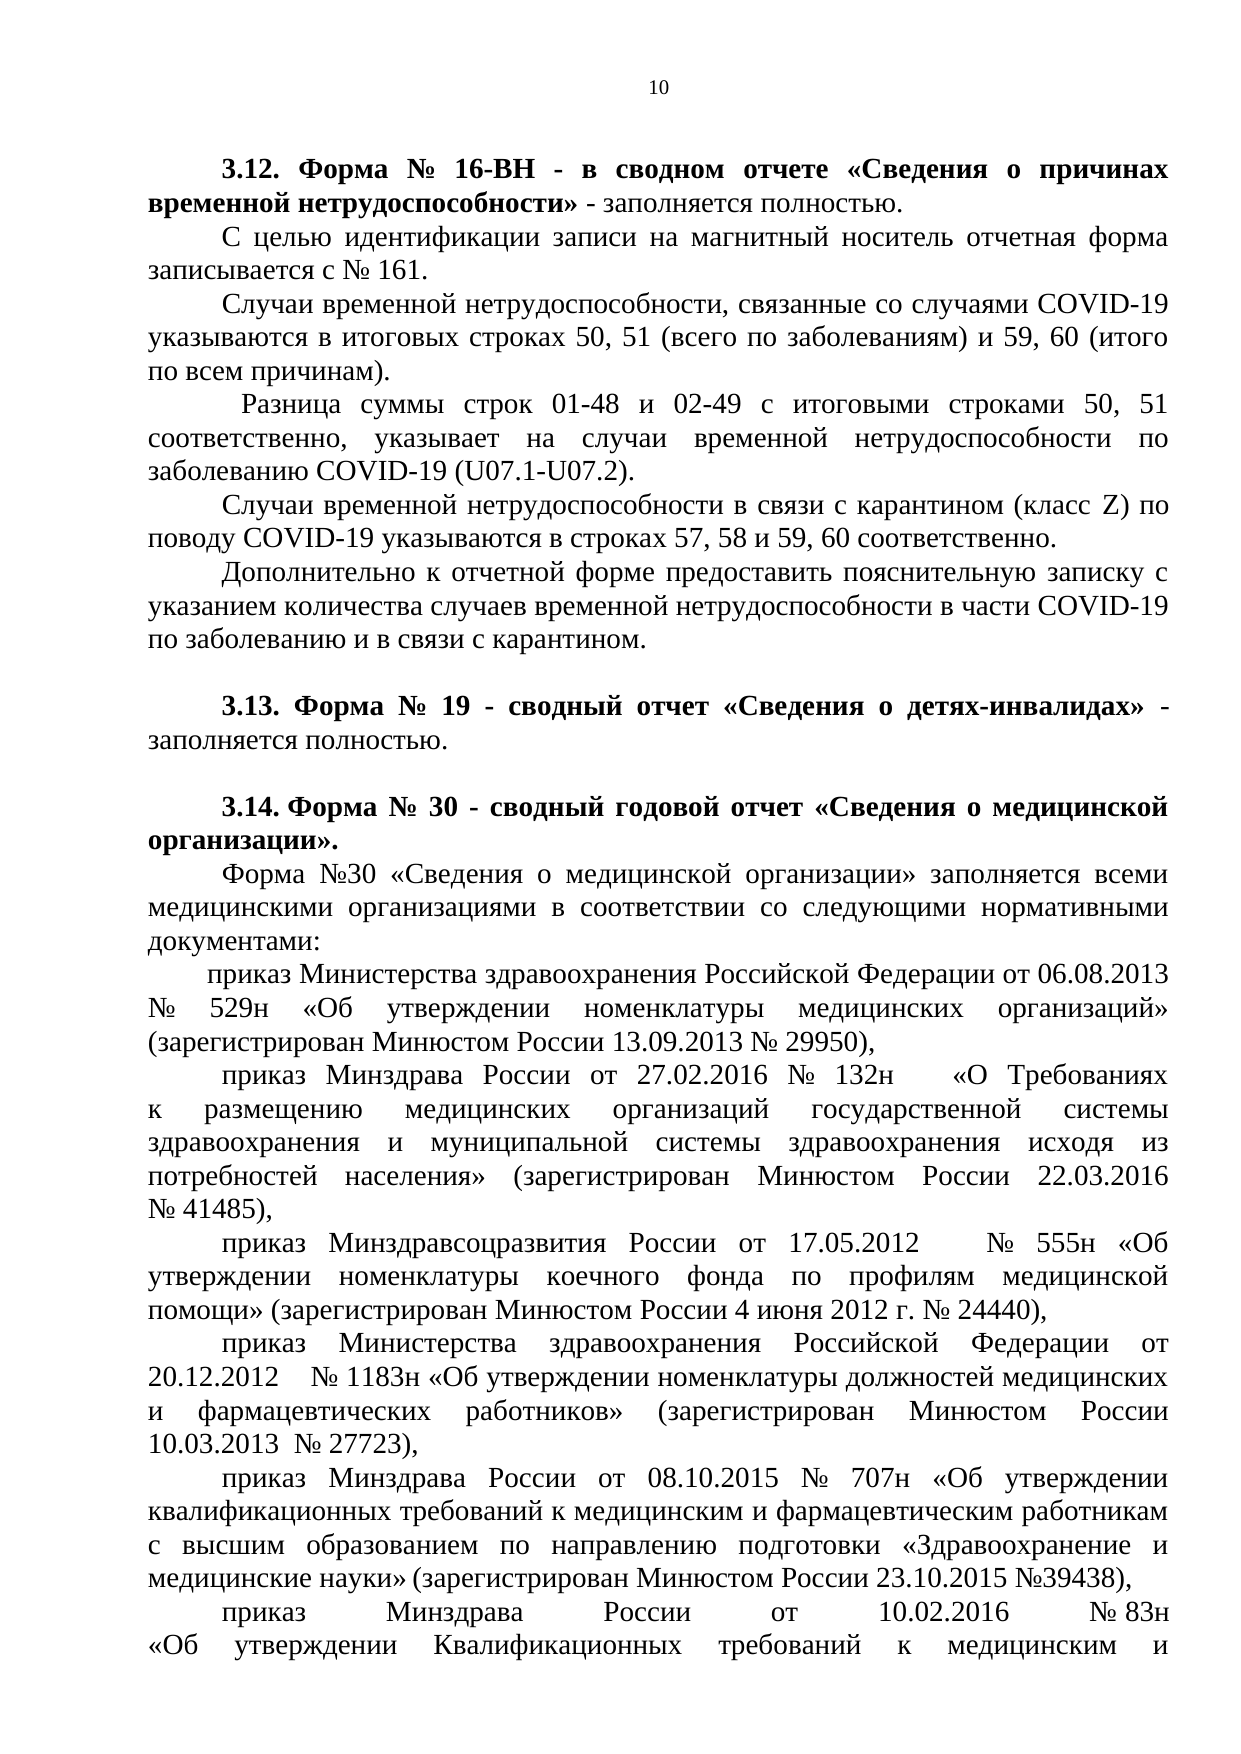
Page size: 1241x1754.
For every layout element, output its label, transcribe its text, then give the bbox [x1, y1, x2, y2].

text 3.14. Форма № 30 - сводный годовой отчет «Сведения о медицинской организации». [148, 789, 1169, 856]
text приказ Министерства здравоохранения Российской Федерации от 06.08.2013 № 529н «Об утверждении номенклатуры медицинских организаций» (зарегистрирован Минюстом России 13.09.2013 № 29950), [148, 957, 1169, 1057]
text Форма №30 «Сведения о медицинской организации» заполняется всеми медицинскими организациями в соответствии со следующими нормативными документами: [148, 856, 1169, 957]
text Случаи временной нетрудоспособности, связанные со случаями COVID-19 указываются в итоговых строках 50, 51 (всего по заболеваниям) и 59, 60 (итого по всем причинам). [148, 286, 1169, 386]
text 3.13. Форма № 19 - сводный отчет «Сведения о детях-инвалидах» - заполняется полностью. [148, 688, 1169, 755]
text приказ Министерства здравоохранения Российской Федерации от 20.12.2012 № 1183н «Об утверждении номенклатуры должностей медицинских и фармацевтических работников» (зарегистрирован Минюстом России 10.03.2013 № 27723), [148, 1326, 1169, 1460]
text Дополнительно к отчетной форме предоставить пояснительную записку с указанием количества случаев временной нетрудоспособности в части COVID-19 по заболеванию и в связи с карантином. [148, 554, 1169, 655]
text приказ Минздрава России от 27.02.2016 № 132н «О Требованиях к размещению медицинских организаций государственной системы здравоохранения и муниципальной системы здравоохранения исходя из потребностей населения» (зарегистрирован Минюстом России 22.03.2016 № 41485), [148, 1057, 1169, 1225]
text Разница суммы строк 01-48 и 02-49 с итоговыми строками 50, 51 соответственно, указывает на случаи временной нетрудоспособности по заболеванию COVID-19 (U07.1-U07.2). [148, 386, 1169, 487]
text С целью идентификации записи на магнитный носитель отчетная форма записывается с № 161. [148, 219, 1169, 286]
text приказ Минздравсоцразвития России от 17.05.2012 № 555н «Об утверждении номенклатуры коечного фонда по профилям медицинской помощи» (зарегистрирован Минюстом России 4 июня 2012 г. № 24440), [148, 1225, 1169, 1326]
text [148, 1594, 1169, 1661]
text 3.12. Форма № 16-ВН - в сводном отчете «Сведения о причинах временной нетрудоспособности» - заполняется полностью. [148, 152, 1169, 219]
text Случаи временной нетрудоспособности в связи с карантином (класс Z) по поводу COVID-19 указываются в строках 57, 58 и 59, 60 соответственно. [148, 487, 1169, 554]
text приказ Минздрава России от 08.10.2015 № 707н «Об утверждении квалификационных требований к медицинским и фармацевтическим работникам с высшим образованием по направлению подготовки «Здравоохранение и медицинские науки» (зарегистрирован Минюстом России 23.10.2015 №39438), [148, 1460, 1169, 1594]
